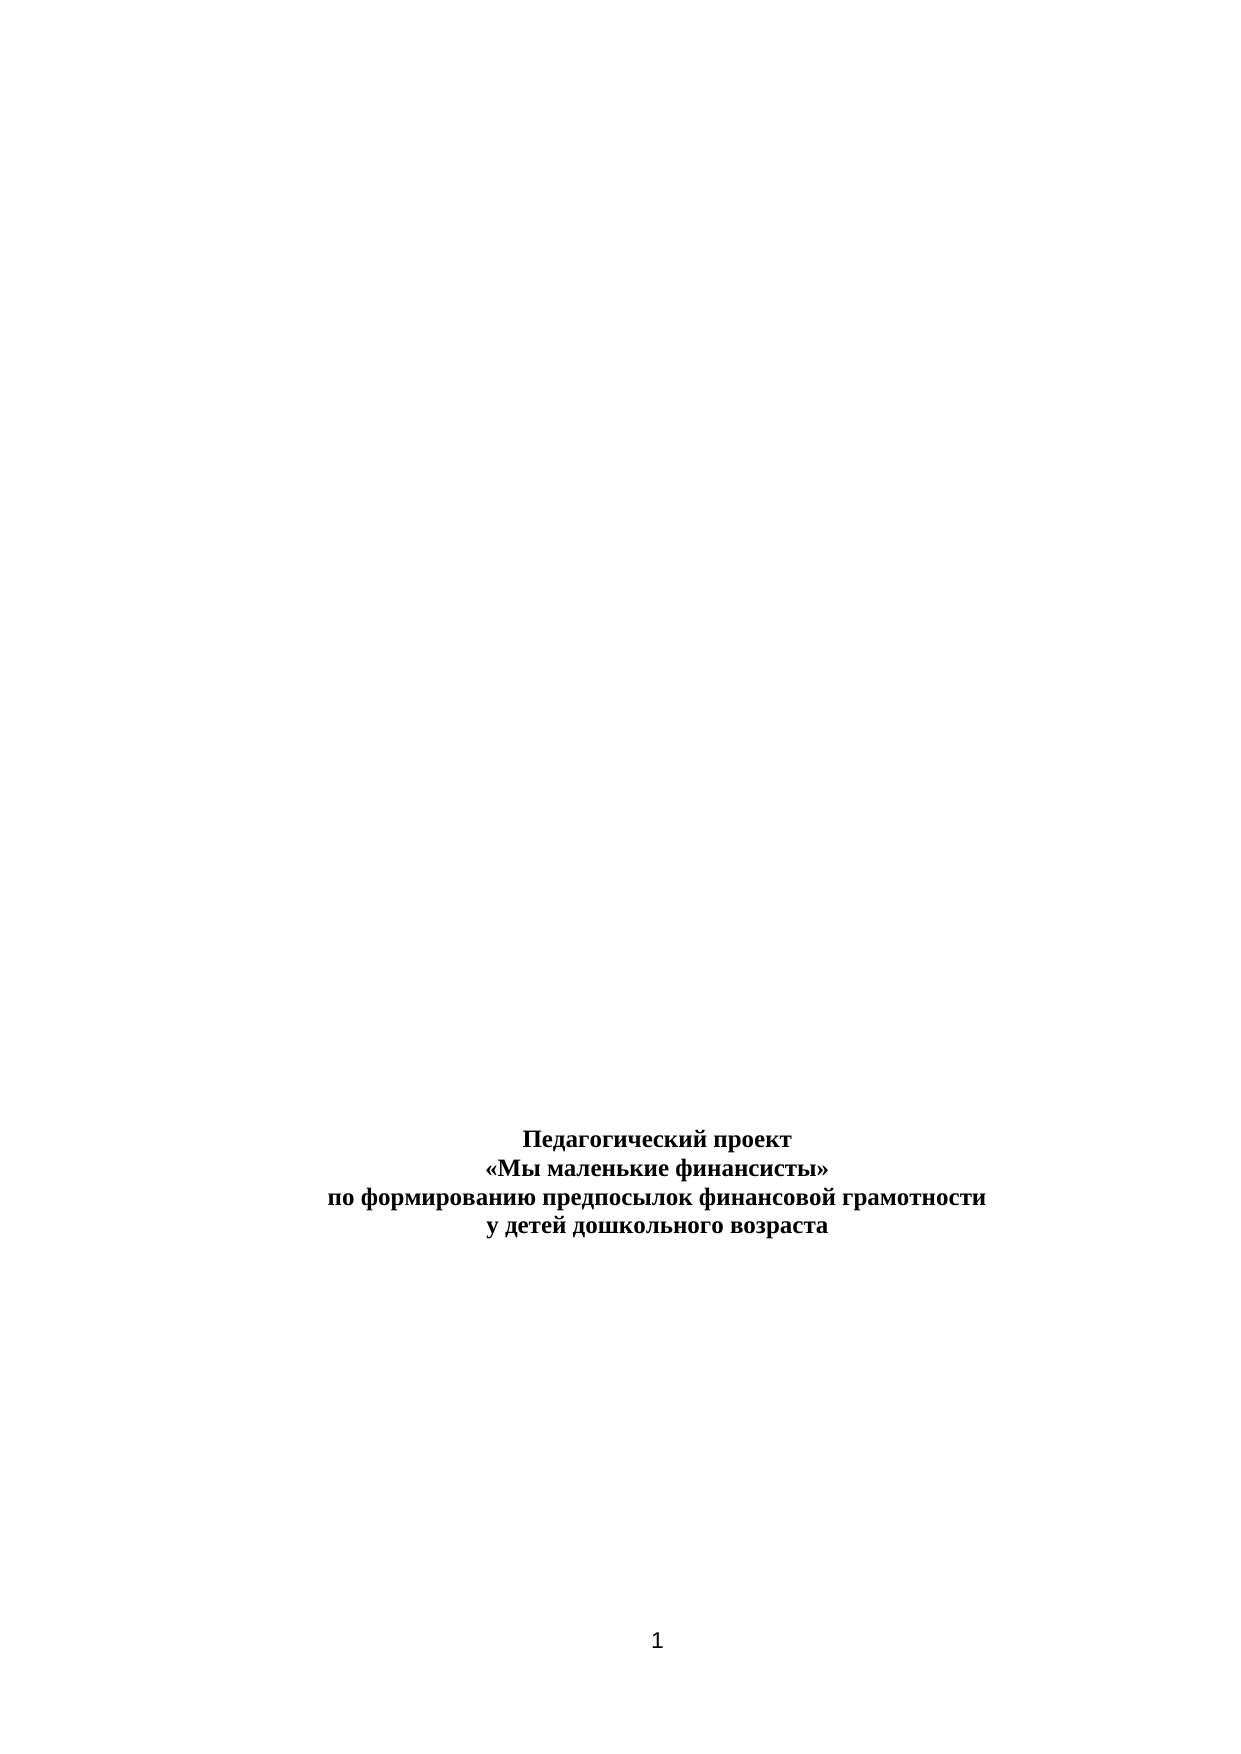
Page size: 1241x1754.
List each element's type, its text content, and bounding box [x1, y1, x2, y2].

text «Мы маленькие финансисты» [177, 1153, 1137, 1182]
text у детей дошкольного возраста [177, 1211, 1137, 1239]
text по формированию предпосылок финансовой грамотности [177, 1182, 1137, 1211]
text Педагогический проект [177, 1124, 1137, 1153]
